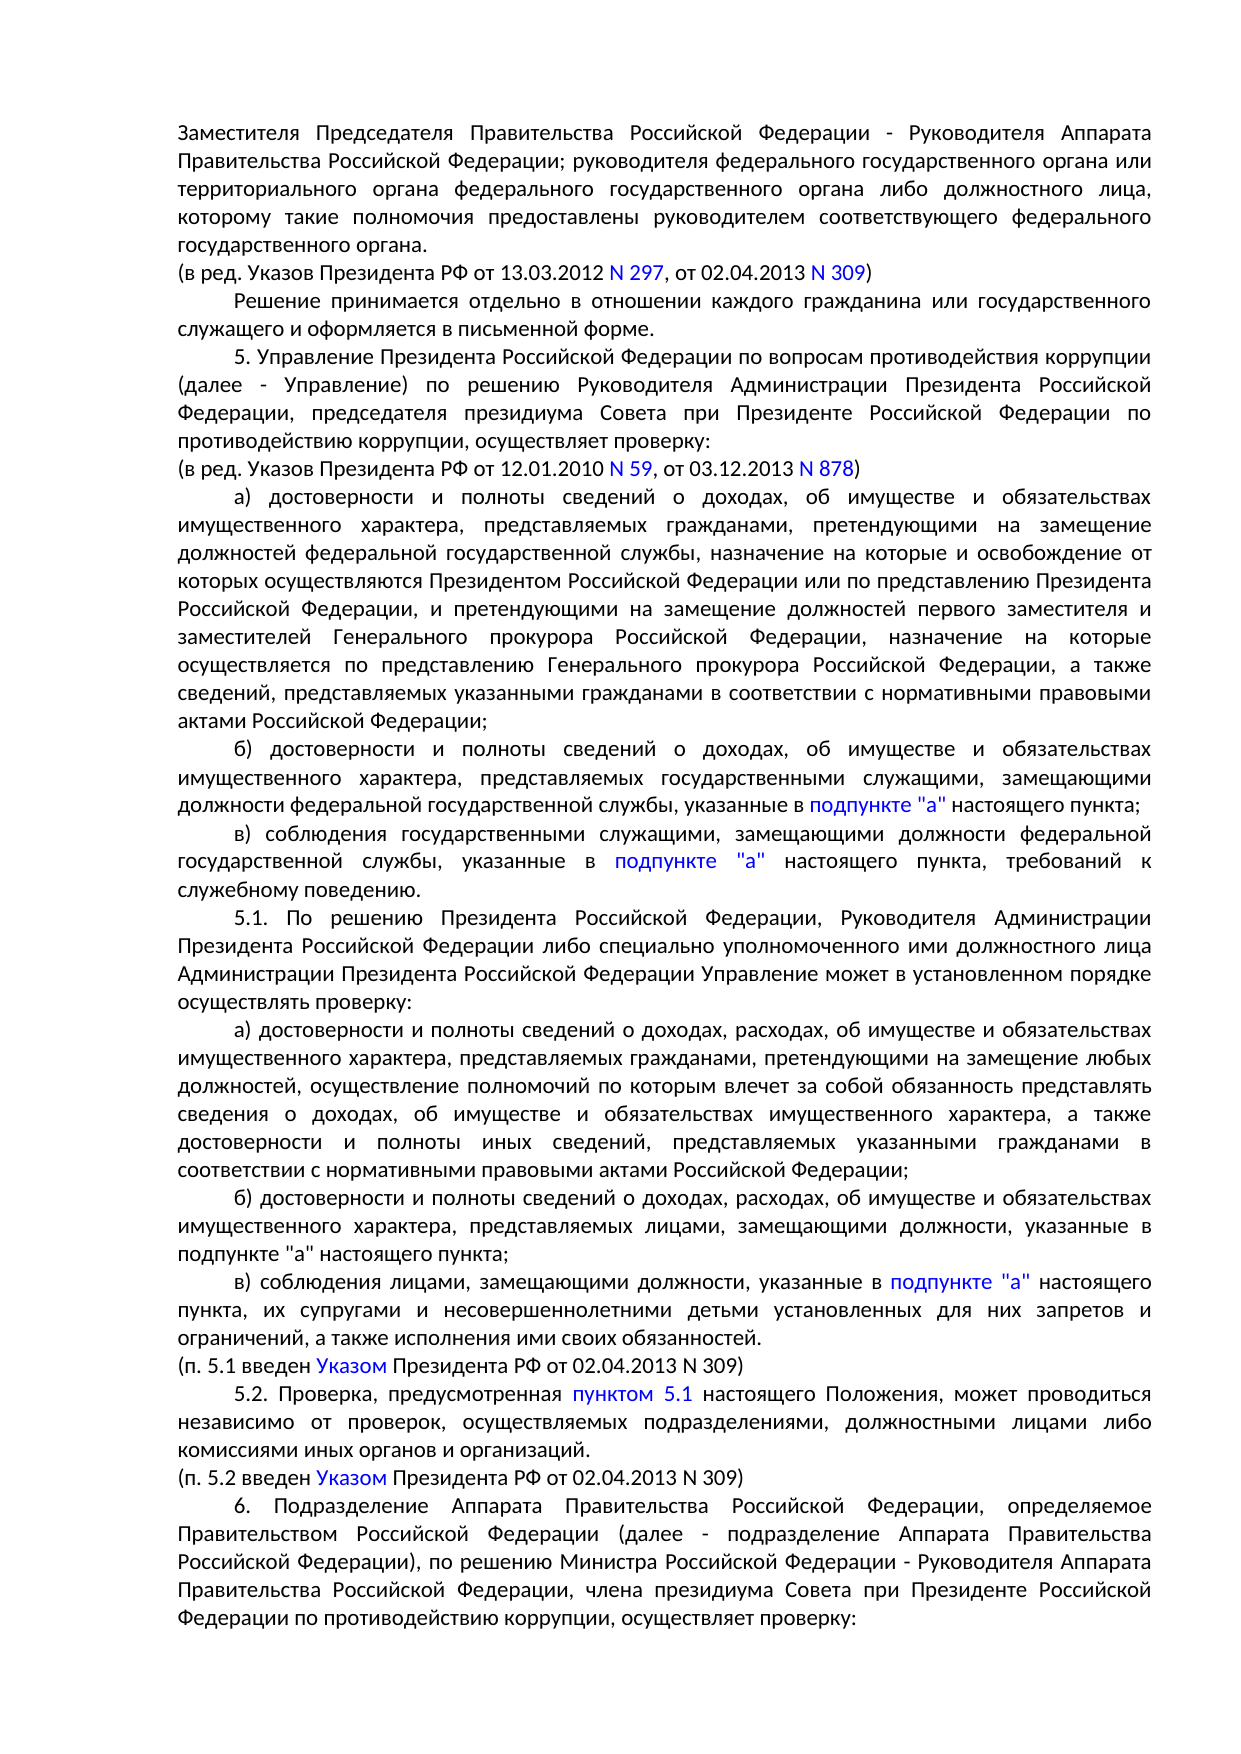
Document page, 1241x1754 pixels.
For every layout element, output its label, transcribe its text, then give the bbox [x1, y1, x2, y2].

text в) соблюдения государственными служащими, замещающими должности федеральной государственной службы, указанные в подпункте "а" настоящего пункта, требований к служебному поведению. [177, 819, 1152, 903]
text б) достоверности и полноты сведений о доходах, расходах, об имуществе и обязательствах имущественного характера, представляемых лицами, замещающими должности, указанные в подпункте "а" настоящего пункта; [177, 1183, 1152, 1267]
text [177, 118, 1152, 258]
text (п. 5.2 введен Указом Президента РФ от 02.04.2013 N 309) [177, 1463, 1152, 1491]
text Решение принимается отдельно в отношении каждого гражданина или государственного служащего и оформляется в письменной форме. [177, 286, 1152, 342]
text а) достоверности и полноты сведений о доходах, об имуществе и обязательствах имущественного характера, представляемых гражданами, претендующими на замещение должностей федеральной государственной службы, назначение на которые и освобождение от которых осуществляются Президентом Российской Федерации или по представлению Президента Российской Федерации, и претендующими на замещение должностей первого заместителя и заместителей Генерального прокурора Российской Федерации, назначение на которые осуществляется по представлению Генерального прокурора Российской Федерации, а также сведений, представляемых указанными гражданами в соответствии с нормативными правовыми актами Российской Федерации; [177, 482, 1152, 734]
text а) достоверности и полноты сведений о доходах, расходах, об имуществе и обязательствах имущественного характера, представляемых гражданами, претендующими на замещение любых должностей, осуществление полномочий по которым влечет за собой обязанность представлять сведения о доходах, об имуществе и обязательствах имущественного характера, а также достоверности и полноты иных сведений, представляемых указанными гражданами в соответствии с нормативными правовыми актами Российской Федерации; [177, 1015, 1152, 1183]
text 5. Управление Президента Российской Федерации по вопросам противодействия коррупции (далее - Управление) по решению Руководителя Администрации Президента Российской Федерации, председателя президиума Совета при Президенте Российской Федерации по противодействию коррупции, осуществляет проверку: [177, 342, 1152, 454]
text б) достоверности и полноты сведений о доходах, об имуществе и обязательствах имущественного характера, представляемых государственными служащими, замещающими должности федеральной государственной службы, указанные в подпункте "а" настоящего пункта; [177, 734, 1152, 819]
text в) соблюдения лицами, замещающими должности, указанные в подпункте "а" настоящего пункта, их супругами и несовершеннолетними детьми установленных для них запретов и ограничений, а также исполнения ими своих обязанностей. [177, 1267, 1152, 1351]
text 6. Подразделение Аппарата Правительства Российской Федерации, определяемое Правительством Российской Федерации (далее - подразделение Аппарата Правительства Российской Федерации), по решению Министра Российской Федерации - Руководителя Аппарата Правительства Российской Федерации, члена президиума Совета при Президенте Российской Федерации по противодействию коррупции, осуществляет проверку: [177, 1491, 1152, 1631]
text 5.2. Проверка, предусмотренная пунктом 5.1 настоящего Положения, может проводиться независимо от проверок, осуществляемых подразделениями, должностными лицами либо комиссиями иных органов и организаций. [177, 1379, 1152, 1463]
text (в ред. Указов Президента РФ от 13.03.2012 N 297, от 02.04.2013 N 309) [177, 258, 1152, 286]
text 5.1. По решению Президента Российской Федерации, Руководителя Администрации Президента Российской Федерации либо специально уполномоченного ими должностного лица Администрации Президента Российской Федерации Управление может в установленном порядке осуществлять проверку: [177, 903, 1152, 1015]
text (в ред. Указов Президента РФ от 12.01.2010 N 59, от 03.12.2013 N 878) [177, 454, 1152, 482]
text (п. 5.1 введен Указом Президента РФ от 02.04.2013 N 309) [177, 1351, 1152, 1379]
